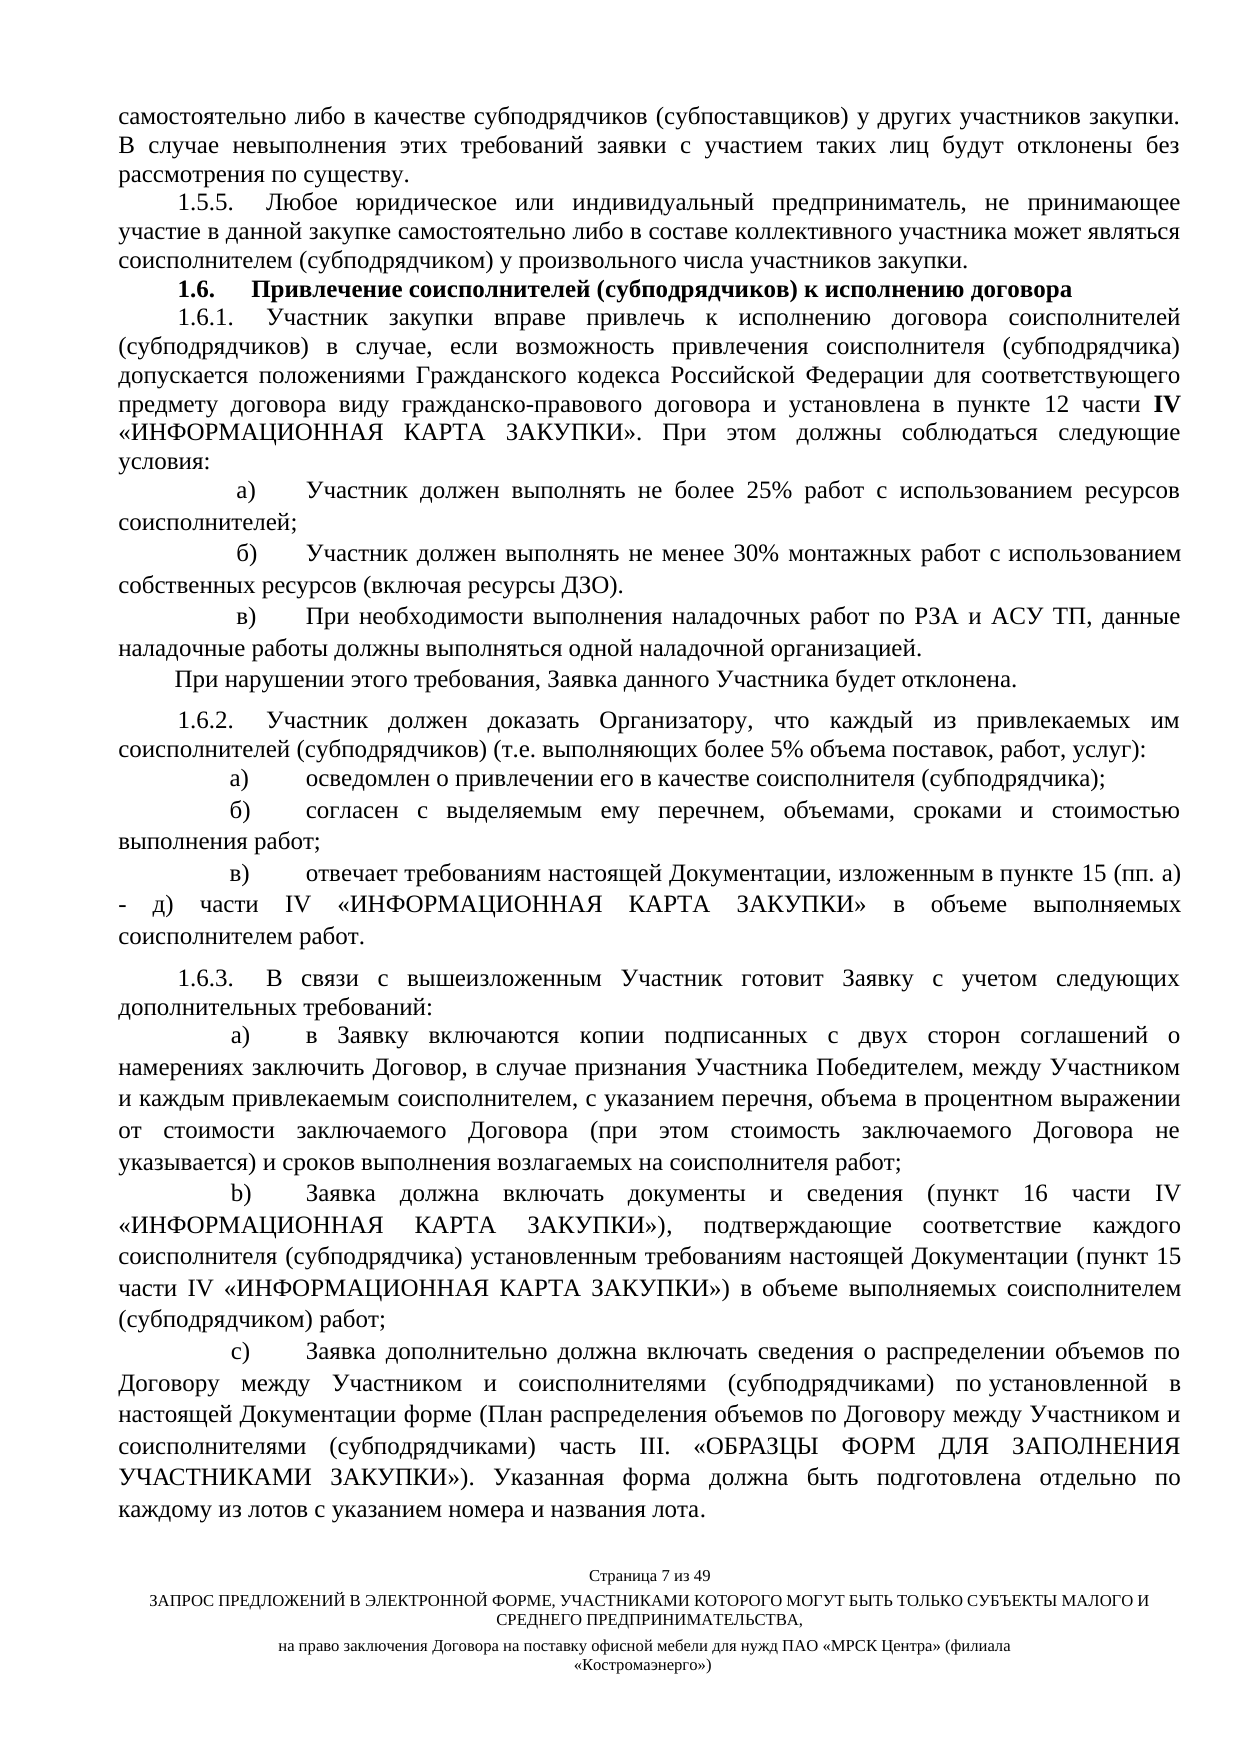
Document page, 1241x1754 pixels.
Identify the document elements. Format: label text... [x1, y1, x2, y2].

subtitle Участник должен доказать Организатору, что каждый из привлекаемых им соисполнителей (субподрядчиков) (т.е. выполняющих более 5% объема поставок, работ, услуг): [118, 706, 1181, 763]
text При нарушении этого требования, Заявка данного Участника будет отклонена. [174, 664, 1181, 693]
list в Заявку включаются копии подписанных с двух сторон соглашений о намерениях заключить Договор, в случае признания Участника Победителем, между Участником и каждым привлекаемым соисполнителем, с указанием перечня, объема в процентном выражении от стоимости заключаемого Договора (при этом стоимость заключаемого Договора не указывается) и сроков выполнения возлагаемых на соисполнителя работ; [118, 1020, 1181, 1175]
subtitle Участник закупки вправе привлечь к исполнению договора соисполнителей (субподрядчиков) в случае, если возможность привлечения соисполнителя (субподрядчика) допускается положениями Гражданского кодекса Российской Федерации для соответствующего предмету договора виду гражданско-правового договора и установлена в пункте 12 части IV «ИНФОРМАЦИОННАЯ КАРТА ЗАКУПКИ». При этом должны соблюдаться следующие условия: [118, 302, 1181, 475]
list Заявка дополнительно должна включать сведения о распределении объемов по Договору между Участником и соисполнителями (субподрядчиками) по установленной в настоящей Документации форме (План распределения объемов по Договору между Участником и соисполнителями (субподрядчиками) часть III. «ОБРАЗЦЫ ФОРМ ДЛЯ ЗАПОЛНЕНИЯ УЧАСТНИКАМИ ЗАКУПКИ»). Указанная форма должна быть подготовлена отдельно по каждому из лотов с указанием номера и названия лота. [118, 1336, 1181, 1523]
list Участник должен выполнять не менее 30% монтажных работ c использованием собственных ресурсов (включая ресурсы ДЗО). [118, 538, 1181, 598]
subtitle Привлечение соисполнителей (субподрядчиков) к исполнению договора [118, 274, 1181, 302]
subtitle Любое юридическое или индивидуальный предприниматель, не принимающее участие в данной закупке самостоятельно либо в составе коллективного участника может являться соисполнителем (субподрядчиком) у произвольного числа участников закупки. [118, 187, 1181, 274]
list отвечает требованиям настоящей Документации, изложенным в пункте 15 (пп. а) - д) части IV «ИНФОРМАЦИОННАЯ КАРТА ЗАКУПКИ» в объеме выполняемых соисполнителем работ. [118, 858, 1181, 950]
subtitle В связи с вышеизложенным Участник готовит Заявку с учетом следующих дополнительных требований: [118, 963, 1181, 1020]
list Участник должен выполнять не более 25% работ c использованием ресурсов соисполнителей; [118, 475, 1181, 535]
list Заявка должна включать документы и сведения (пункт 16 части IV «ИНФОРМАЦИОННАЯ КАРТА ЗАКУПКИ»), подтверждающие соответствие каждого соисполнителя (субподрядчика) установленным требованиям настоящей Документации (пункт 15 части IV «ИНФОРМАЦИОННАЯ КАРТА ЗАКУПКИ») в объеме выполняемых соисполнителем (субподрядчиком) работ; [118, 1178, 1181, 1333]
list При необходимости выполнения наладочных работ по РЗА и АСУ ТП, данные наладочные работы должны выполняться одной наладочной организацией. [118, 601, 1181, 662]
list осведомлен о привлечении его в качестве соисполнителя (субподрядчика); [118, 763, 1181, 792]
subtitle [118, 101, 1181, 187]
list согласен с выделяемым ему перечнем, объемами, сроками и стоимостью выполнения работ; [118, 795, 1181, 855]
